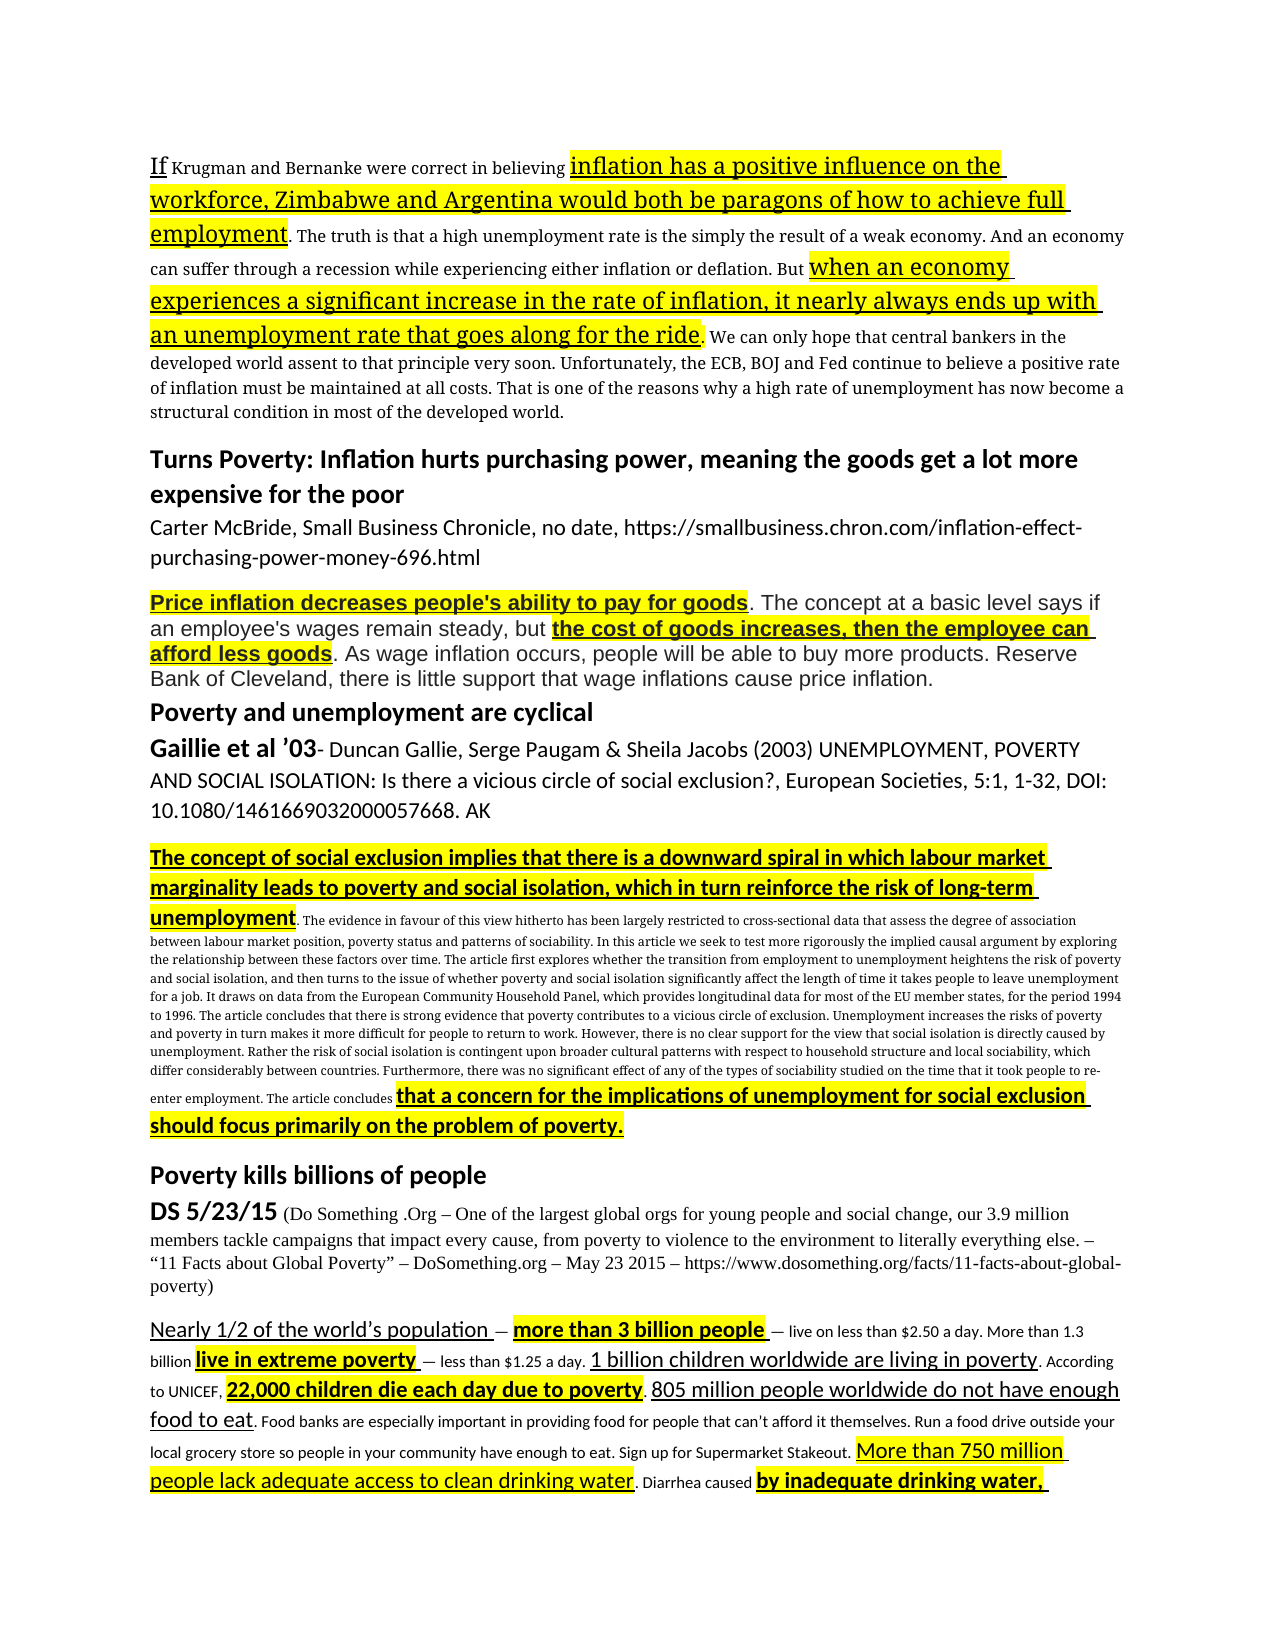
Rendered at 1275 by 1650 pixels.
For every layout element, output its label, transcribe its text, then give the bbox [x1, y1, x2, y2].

text Gaillie et al ’03- Duncan Gallie, Serge Paugam & Sheila Jacobs (2003) UNEMPLOYMENT, POVERTY AND SOCIAL ISOLATION: Is there a vicious circle of social exclusion?, European Societies, 5:1, 1-32, DOI: 10.1080/1461669032000057668. AK [150, 731, 1125, 824]
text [150, 1315, 1125, 1494]
subtitle Poverty kills billions of people [150, 1158, 1125, 1191]
text DS 5/23/15 (Do Something .Org – One of the largest global orgs for young people and social change, our 3.9 million members tackle campaigns that impact every cause, from poverty to violence to the environment to literally everything else. – “11 Facts about Global Poverty” – DoSomething.org – May 23 2015 – https://www.dosomething.org/facts/11-facts-about-global-poverty) [150, 1194, 1125, 1297]
text Price inflation decreases people's ability to pay for goods. The concept at a basic level says if an employee's wages remain steady, but the cost of goods increases, then the employee can afford less goods. As wage inflation occurs, people will be able to buy more products. Reserve Bank of Cleveland, there is little support that wage inflations cause price inflation. [150, 590, 1125, 691]
text Turns Poverty: Inflation hurts purchasing power, meaning the goods get a lot more expensive for the poor [150, 442, 1125, 511]
text The concept of social exclusion implies that there is a downward spiral in which labour market marginality leads to poverty and social isolation, which in turn reinforce the risk of long-term unemployment. The evidence in favour of this view hitherto has been largely restricted to cross-sectional data that assess the degree of association between labour market position, poverty status and patterns of sociability. In this article we seek to test more rigorously the implied causal argument by exploring the relationship between these factors over time. The article first explores whether the transition from employment to unemployment heightens the risk of poverty and social isolation, and then turns to the issue of whether poverty and social isolation significantly affect the length of time it takes people to leave unemployment for a job. It draws on data from the European Community Household Panel, which provides longitudinal data for most of the EU member states, for the period 1994 to 1996. The article concludes that there is strong evidence that poverty contributes to a vicious circle of exclusion. Unemployment increases the risks of poverty and poverty in turn makes it more difficult for people to return to work. However, there is no clear support for the view that social isolation is directly caused by unemployment. Rather the risk of social isolation is contingent upon broader cultural patterns with respect to household structure and local sociability, which differ considerably between countries. Furthermore, there was no significant effect of any of the types of sociability studied on the time that it took people to re-enter employment. The article concludes that a concern for the implications of unemployment for social exclusion should focus primarily on the problem of poverty. [150, 843, 1125, 1139]
text Carter McBride, Small Business Chronicle, no date, https://smallbusiness.chron.com/inflation-effect-purchasing-power-money-696.html [150, 513, 1125, 571]
subtitle Poverty and unemployment are cyclical [150, 695, 1125, 728]
text If Krugman and Bernanke were correct in believing inflation has a positive influence on the workforce, Zimbabwe and Argentina would both be paragons of how to achieve full employment. The truth is that a high unemployment rate is the simply the result of a weak economy. And an economy can suffer through a recession while experiencing either inflation or deflation. But when an economy experiences a significant increase in the rate of inflation, it nearly always ends up with an unemployment rate that goes along for the ride. We can only hope that central bankers in the developed world assent to that principle very soon. Unfortunately, the ECB, BOJ and Fed continue to believe a positive rate of inflation must be maintained at all costs. That is one of the reasons why a high rate of unemployment has now become a structural condition in most of the developed world. [150, 150, 1125, 423]
